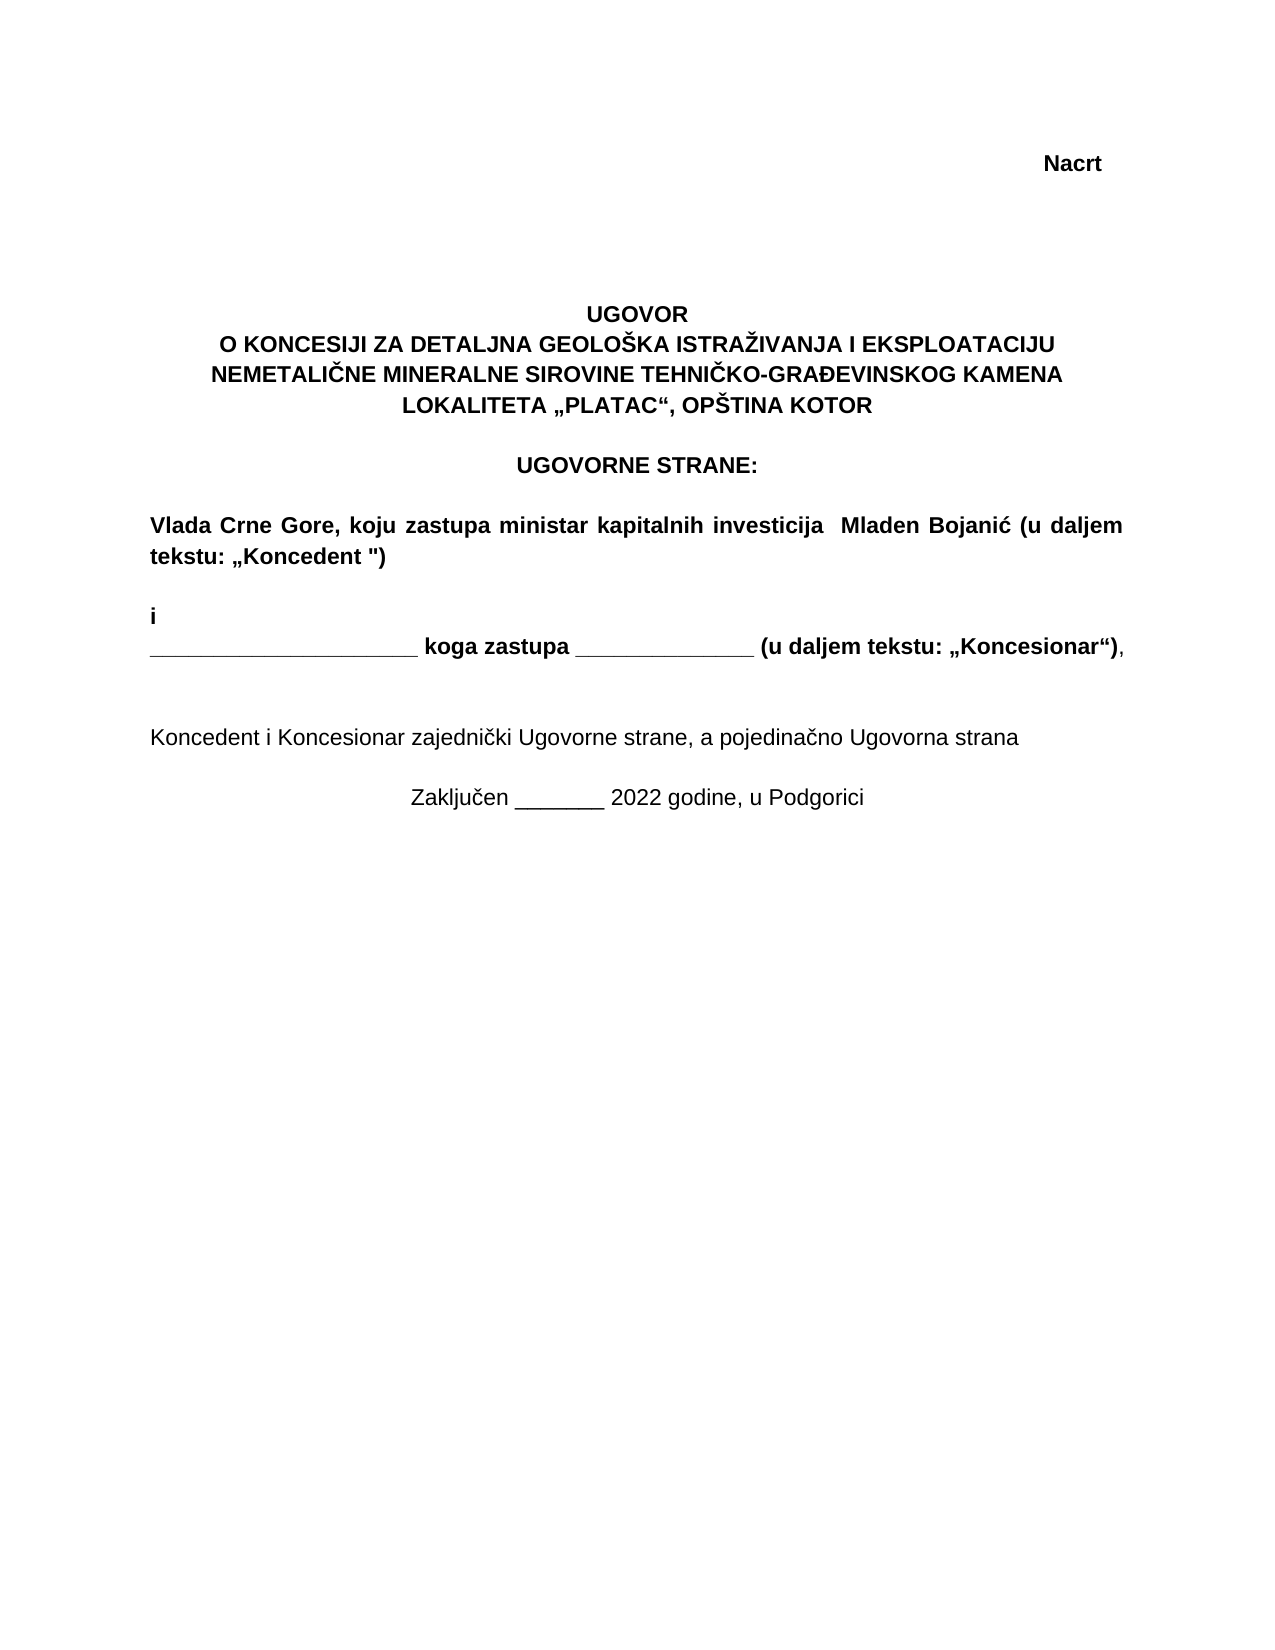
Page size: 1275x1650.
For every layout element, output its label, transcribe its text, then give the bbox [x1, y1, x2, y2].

text Nacrt [150, 150, 1124, 176]
text UGOVOR [150, 301, 1124, 327]
text UGOVORNE STRANE: [150, 452, 1124, 478]
text i [150, 603, 1124, 629]
text _____________________ koga zastupa ______________ (u daljem tekstu: „Koncesionar“), [150, 633, 1124, 660]
text Vlada Crne Gore, koju zastupa ministar kapitalnih investicija Mladen Bojanić (u daljem tekstu: „Koncedent ") [150, 512, 1124, 569]
text Zaključen _______ 2022 godine, u Podgorici [150, 784, 1124, 811]
text Koncedent i Koncesionar zajednički Ugovorne strane, a pojedinačno Ugovorna strana [150, 724, 1124, 750]
text O KONCESIJI ZA DETALJNA GEOLOŠKA ISTRAŽIVANJA I EKSPLOATACIJU NEMETALIČNE MINERALNE SIROVINE TEHNIČKO-GRAĐEVINSKOG KAMENA LOKALITETA „PLATAC“, OPŠTINA KOTOR [150, 331, 1124, 418]
